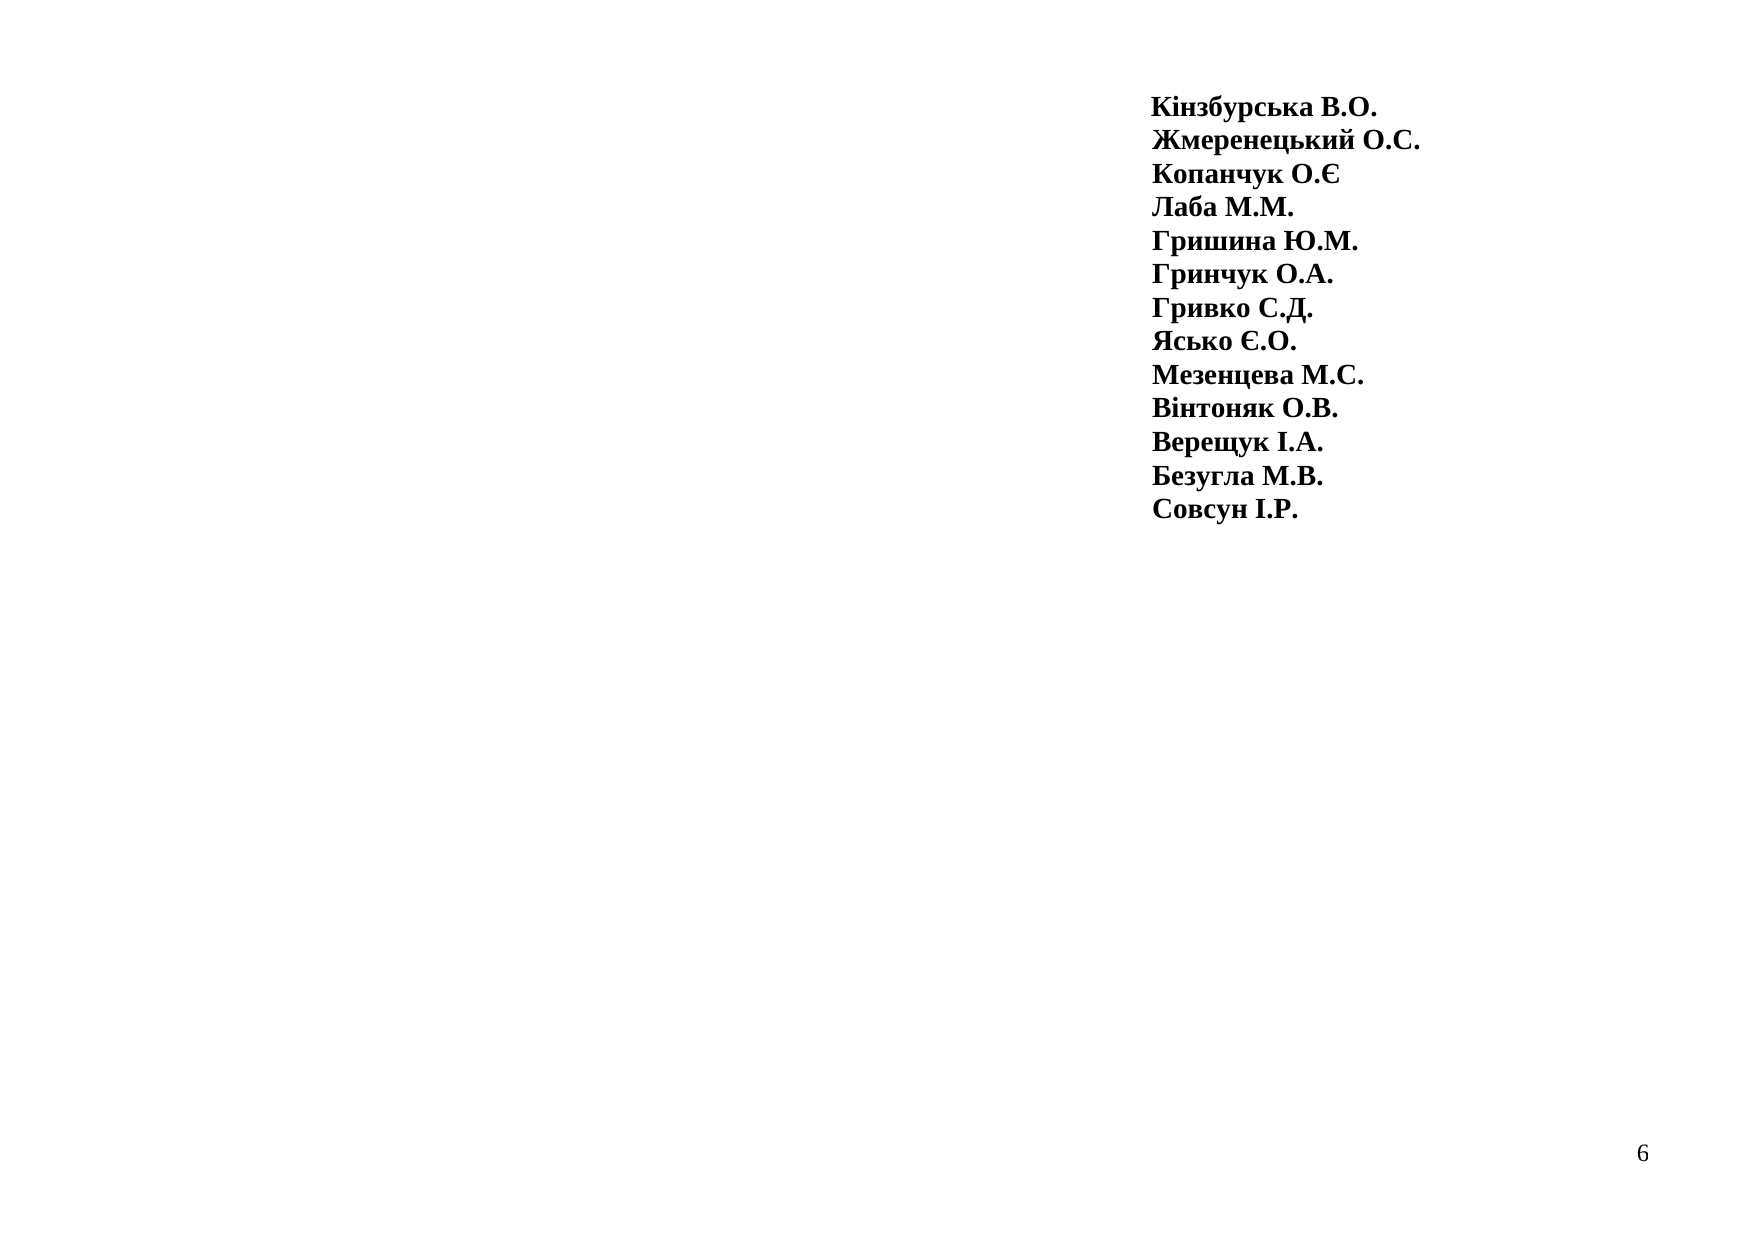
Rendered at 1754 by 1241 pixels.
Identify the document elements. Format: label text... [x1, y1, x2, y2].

text Безугла М.В. [1152, 458, 1636, 491]
text Гривко С.Д. [1152, 290, 1636, 323]
text Кінзбурська В.О. [1077, 89, 1636, 122]
text Мезенцева М.С. [1152, 357, 1636, 391]
text Вінтоняк О.В. [1152, 391, 1636, 424]
text Гринчук О.А. [1152, 256, 1636, 290]
text Совсун І.Р. [1152, 491, 1636, 525]
text Верещук І.А. [1152, 424, 1636, 458]
text Жмеренецький О.С. [1152, 122, 1636, 156]
text Копанчук О.Є [1152, 156, 1636, 189]
text Ясько Є.О. [1152, 323, 1636, 357]
text Гришина Ю.М. [1152, 223, 1636, 256]
text Лаба М.М. [1152, 189, 1636, 223]
